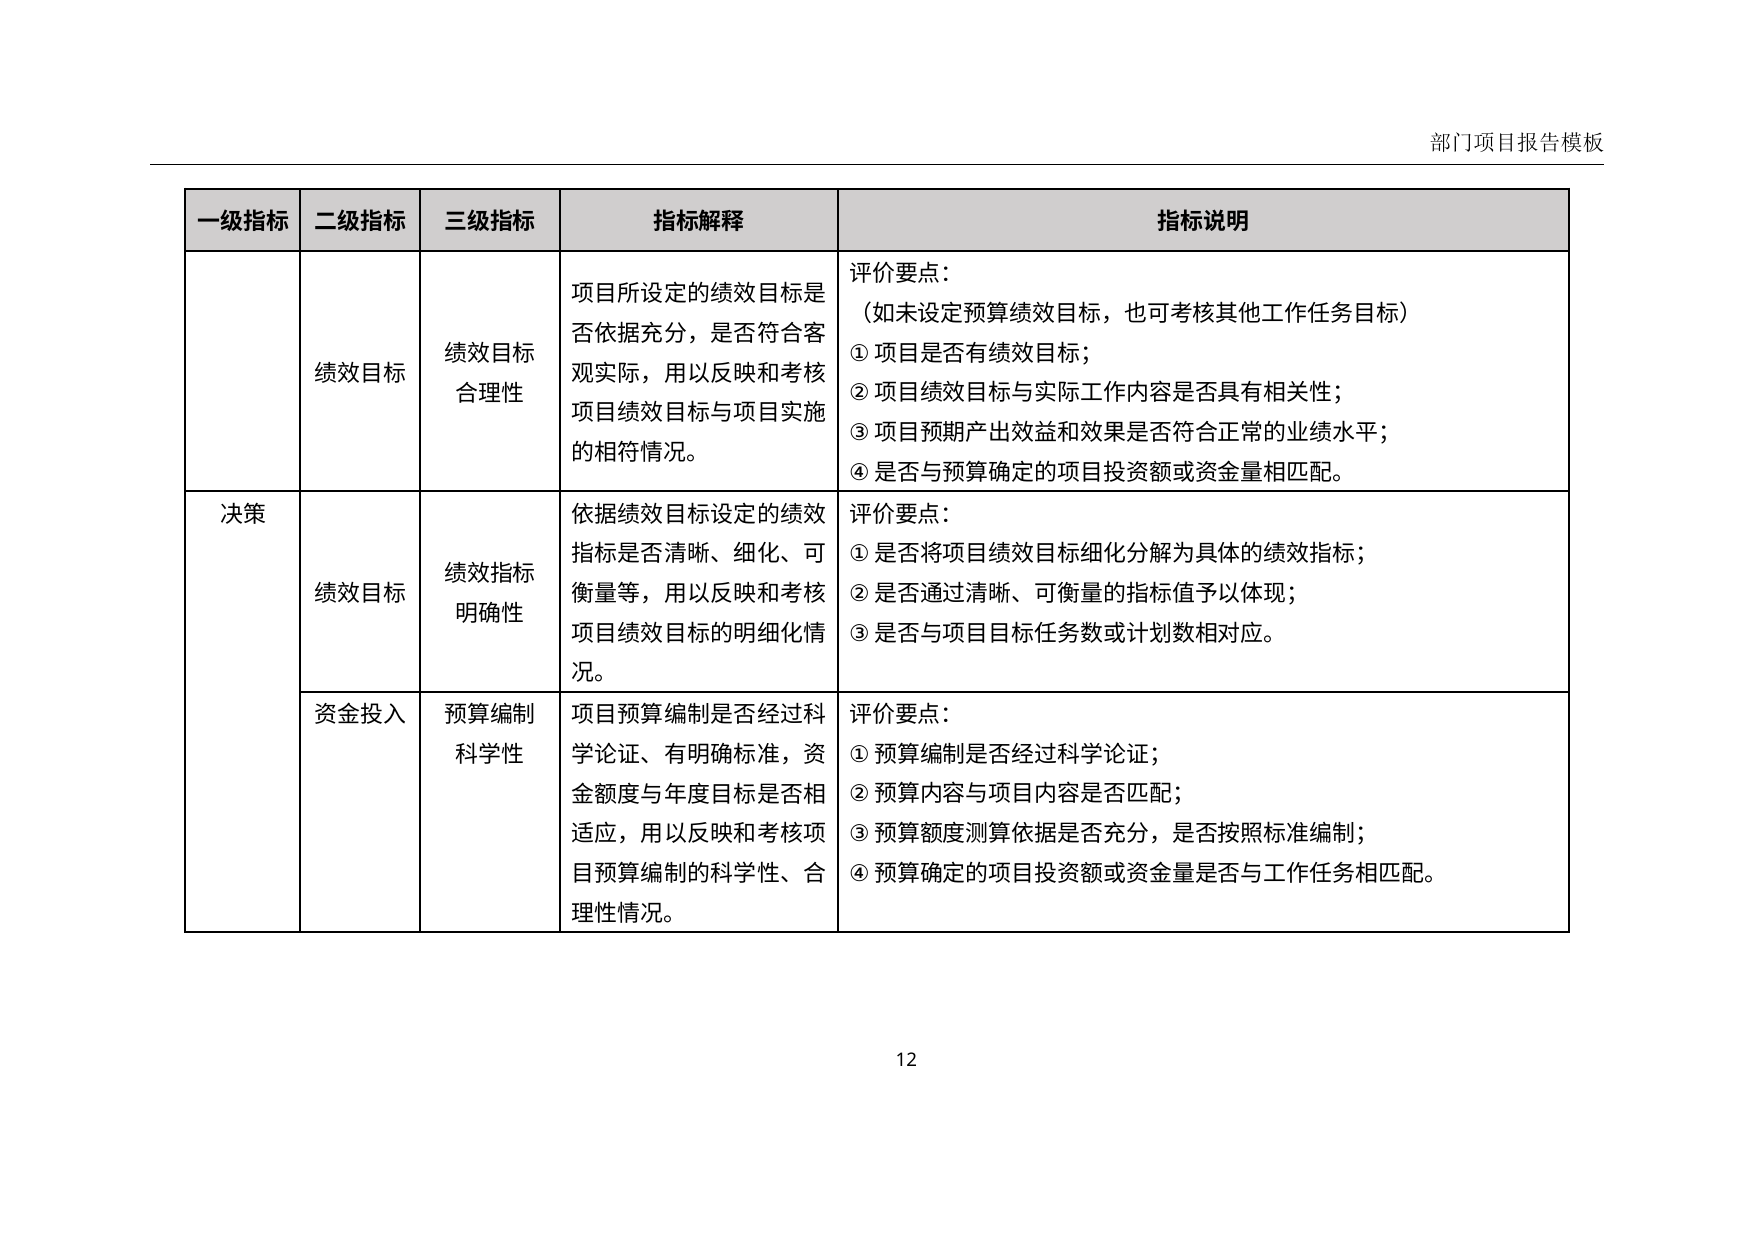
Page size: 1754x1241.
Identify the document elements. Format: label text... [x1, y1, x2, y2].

table_cell 依据绩效目标设定的绩效指标是否清晰、细化、可衡量等，用以反映和考核项目绩效目标的明细化情况。 [561, 492, 837, 691]
table_cell 绩效指标 明确性 [421, 492, 559, 691]
table_cell 项目预算编制是否经过科学论证、有明确标准，资金额度与年度目标是否相适应，用以反映和考核项目预算编制的科学性、合理性情况。 [561, 693, 837, 931]
table_header 指标说明 [839, 190, 1568, 250]
table_cell 评价要点： ①预算编制是否经过科学论证； ②预算内容与项目内容是否匹配； ③预算额度测算依据是否充分，是否按照标准编制； ④预算确定的项目投资额或资金量是否与工作任务相匹配。 [839, 693, 1568, 931]
table_cell 资金投入 [301, 693, 419, 931]
table_header 指标解释 [561, 190, 837, 250]
table_cell 绩效目标 合理性 [421, 252, 559, 490]
table_header 一级指标 [186, 190, 299, 250]
table_header 三级指标 [421, 190, 559, 250]
table_cell 评价要点： ①是否将项目绩效目标细化分解为具体的绩效指标； ②是否通过清晰、可衡量的指标值予以体现； ③是否与项目目标任务数或计划数相对应。 [839, 492, 1568, 691]
table_cell 绩效目标 [301, 252, 419, 490]
table_cell 评价要点： （如未设定预算绩效目标，也可考核其他工作任务目标） ①项目是否有绩效目标； ②项目绩效目标与实际工作内容是否具有相关性； ③项目预期产出效益和效果是否符合正常的业绩水平； ④是否与预算确定的项目投资额或资金量相匹配。 [839, 252, 1568, 490]
table_cell 绩效目标 [301, 492, 419, 691]
table_cell 决策 [186, 492, 299, 931]
table_cell 项目所设定的绩效目标是否依据充分，是否符合客观实际，用以反映和考核项目绩效目标与项目实施的相符情况。 [561, 252, 837, 490]
table_cell 预算编制 科学性 [421, 693, 559, 931]
table_header 二级指标 [301, 190, 419, 250]
